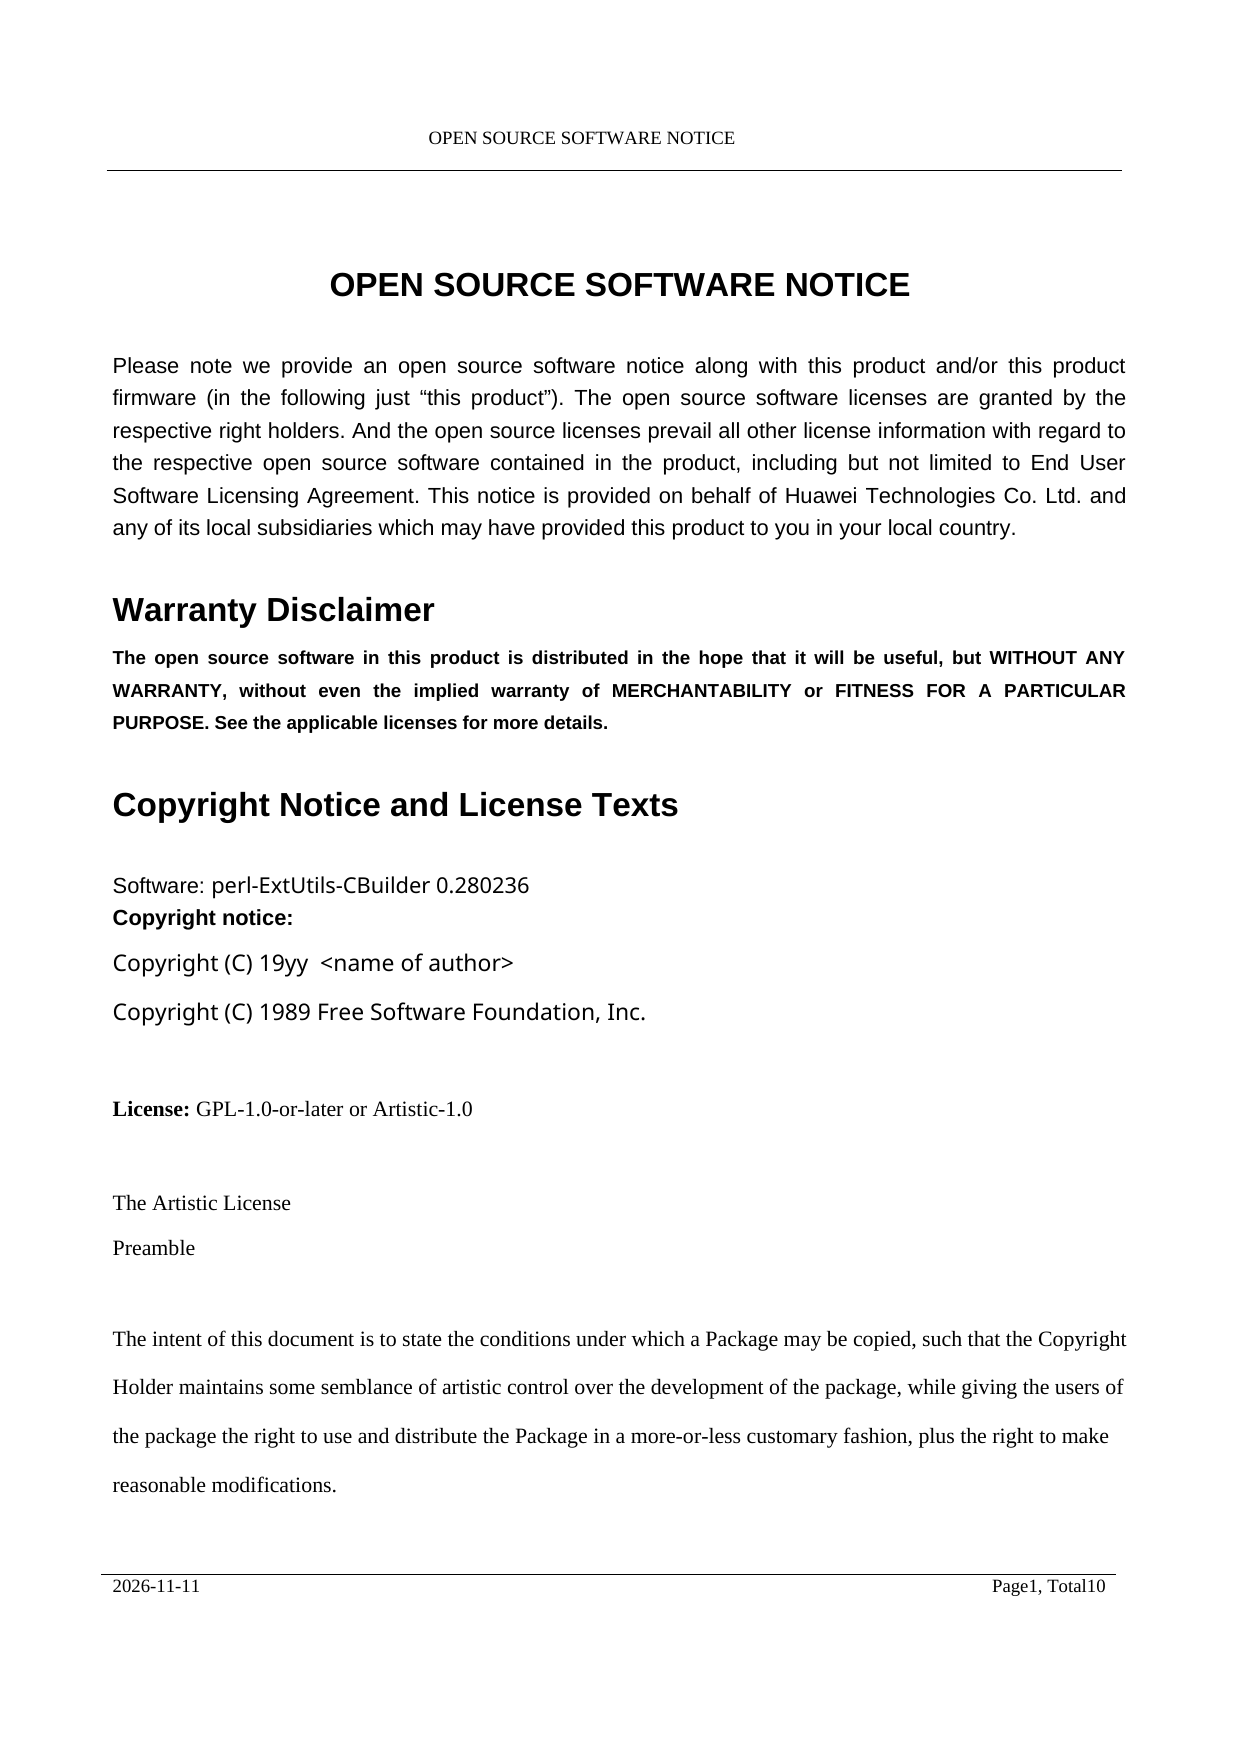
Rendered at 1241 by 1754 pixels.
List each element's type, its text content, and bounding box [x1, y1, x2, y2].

text The intent of this document is to state the conditions under which a Package may be copied, such that the Copyright Holder maintains some semblance of artistic control over the development of the package, while giving the users of the package the right to use and distribute the Package in a more-or-less customary fashion, plus the right to make reasonable modifications. [112, 1322, 1128, 1501]
text The open source software in this product is distributed in the hope that it will be useful, but WITHOUT ANY WARRANTY, without even the implied warranty of MERCHANTABILITY or FITNESS FOR A PARTICULAR PURPOSE. See the applicable licenses for more details. [112, 641, 1128, 739]
text Preamble [112, 1232, 1128, 1264]
text Software: perl-ExtUtils-CBuilder 0.280236 [112, 869, 1128, 901]
text License: GPL-1.0-or-later or Artistic-1.0 [112, 1093, 1128, 1125]
text Please note we provide an open source software notice along with this product and/or this product firmware (in the following just “this product”). The open source software licenses are granted by the respective right holders. And the open source licenses prevail all other license information with regard to the respective open source software contained in the product, including but not limited to End User Software Licensing Agreement. This notice is provided on behalf of Huawei Technologies Co. Ltd. and any of its local subsidiaries which may have provided this product to you in your local country. [112, 349, 1128, 544]
text Copyright Notice and License Texts [112, 771, 1128, 836]
text The Artistic License [112, 1138, 1128, 1219]
text Copyright (C) 19yy <name of author> Copyright (C) 1989 Free Software Foundation, Inc. [112, 947, 1128, 1077]
text Copyright notice: [112, 901, 1128, 934]
text OPEN SOURCE SOFTWARE NOTICE [112, 251, 1128, 316]
text Warranty Disclaimer [112, 576, 1128, 641]
